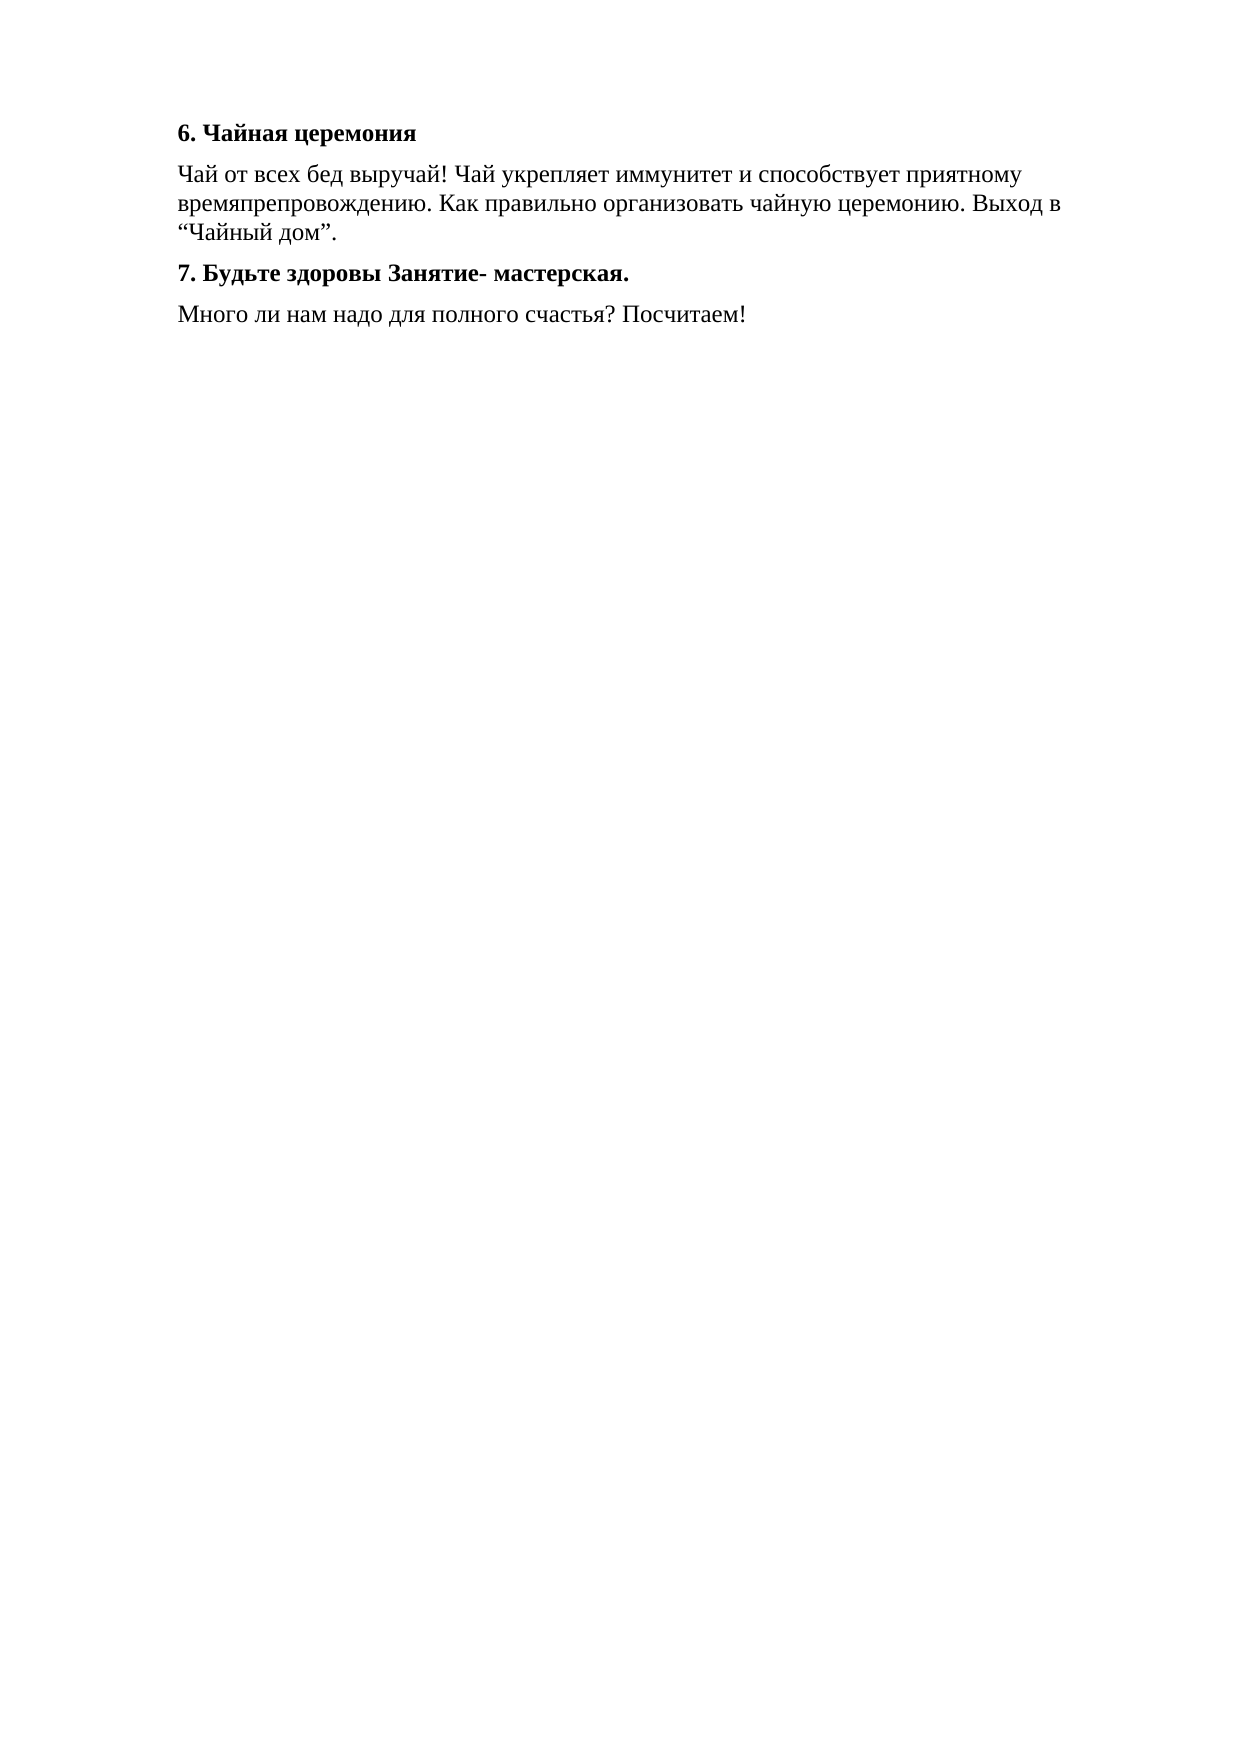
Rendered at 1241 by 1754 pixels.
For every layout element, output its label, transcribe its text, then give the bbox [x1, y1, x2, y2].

text 6. Чайная церемония [177, 118, 1152, 147]
text 7. Будьте здоровы Занятие- мастерская. [177, 258, 1152, 287]
text Чай от всех бед выручай! Чай укрепляет иммунитет и способствует приятному времяпрепровождению. Как правильно организовать чайную церемонию. Выход в “Чайный дом”. [177, 159, 1152, 246]
text Много ли нам надо для полного счастья? Посчитаем! [177, 299, 1152, 328]
